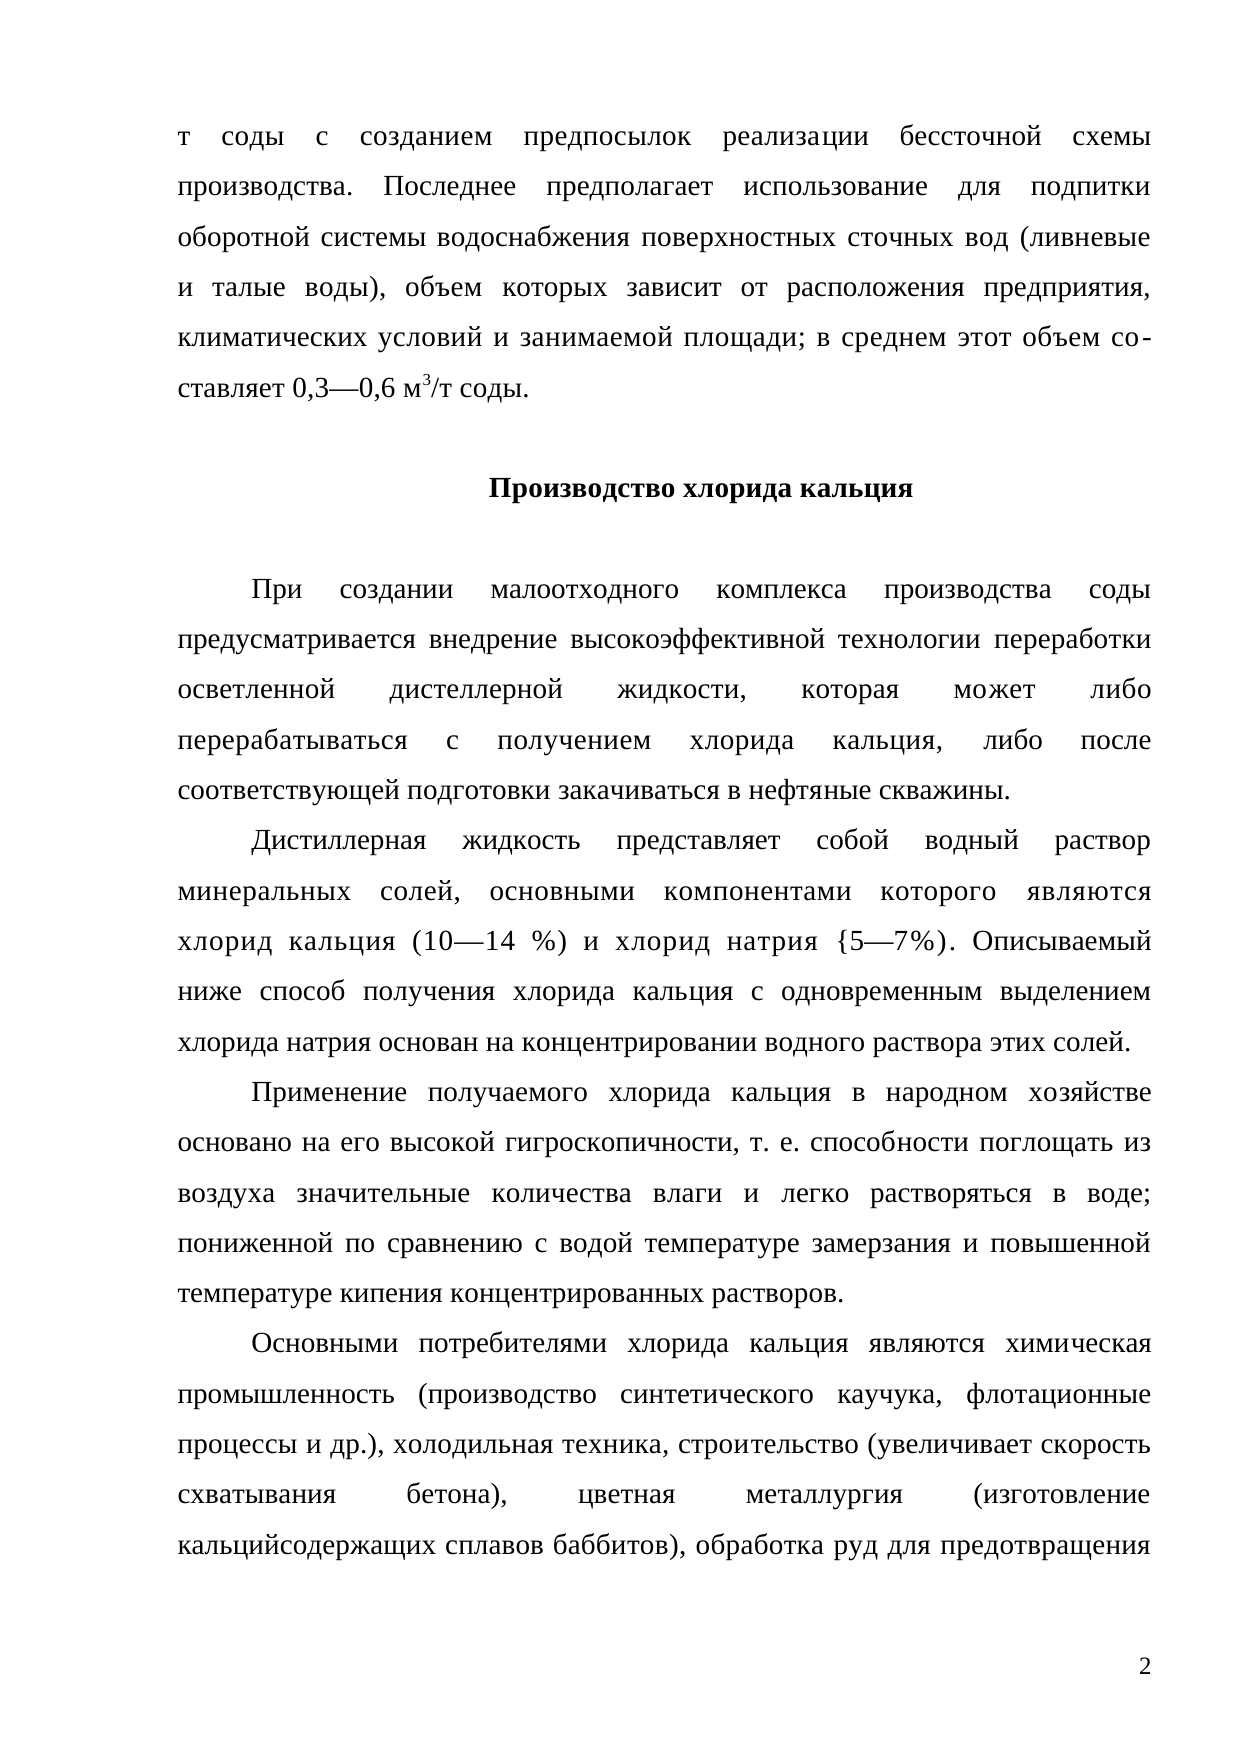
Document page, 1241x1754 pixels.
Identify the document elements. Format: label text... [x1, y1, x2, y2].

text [177, 118, 1152, 403]
text При создании малоотходного комплекса производства соды предусматривается внедрение высокоэффективной технологии переработки осветленной дистеллерной жидкости, которая может либо перерабатываться с получением хлорида кальция, либо после соответствующей подготовки закачиваться в нефтяные скважины. [177, 571, 1152, 806]
text Дистиллерная жидкость представляет собой водный раствор минеральных солей, основными компонентами которого являются хлорид кальция (10—14 %) и хлорид натрия {5—7%). Описываемый ниже способ получения хлорида кальция с одновременным выделением хлорида натрия основан на концентрировании водного раствора этих солей. [177, 822, 1152, 1057]
text Применение получаемого хлорида кальция в народном хозяйстве основано на его высокой гигроскопичности, т. е. способности поглощать из воздуха значительные количества влаги и легко растворяться в воде; пониженной по сравнению с водой температуре замерзания и повышенной температуре кипения концентрированных растворов. [177, 1074, 1152, 1309]
text Производство хлорида кальция [177, 470, 1152, 504]
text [177, 1326, 1152, 1560]
